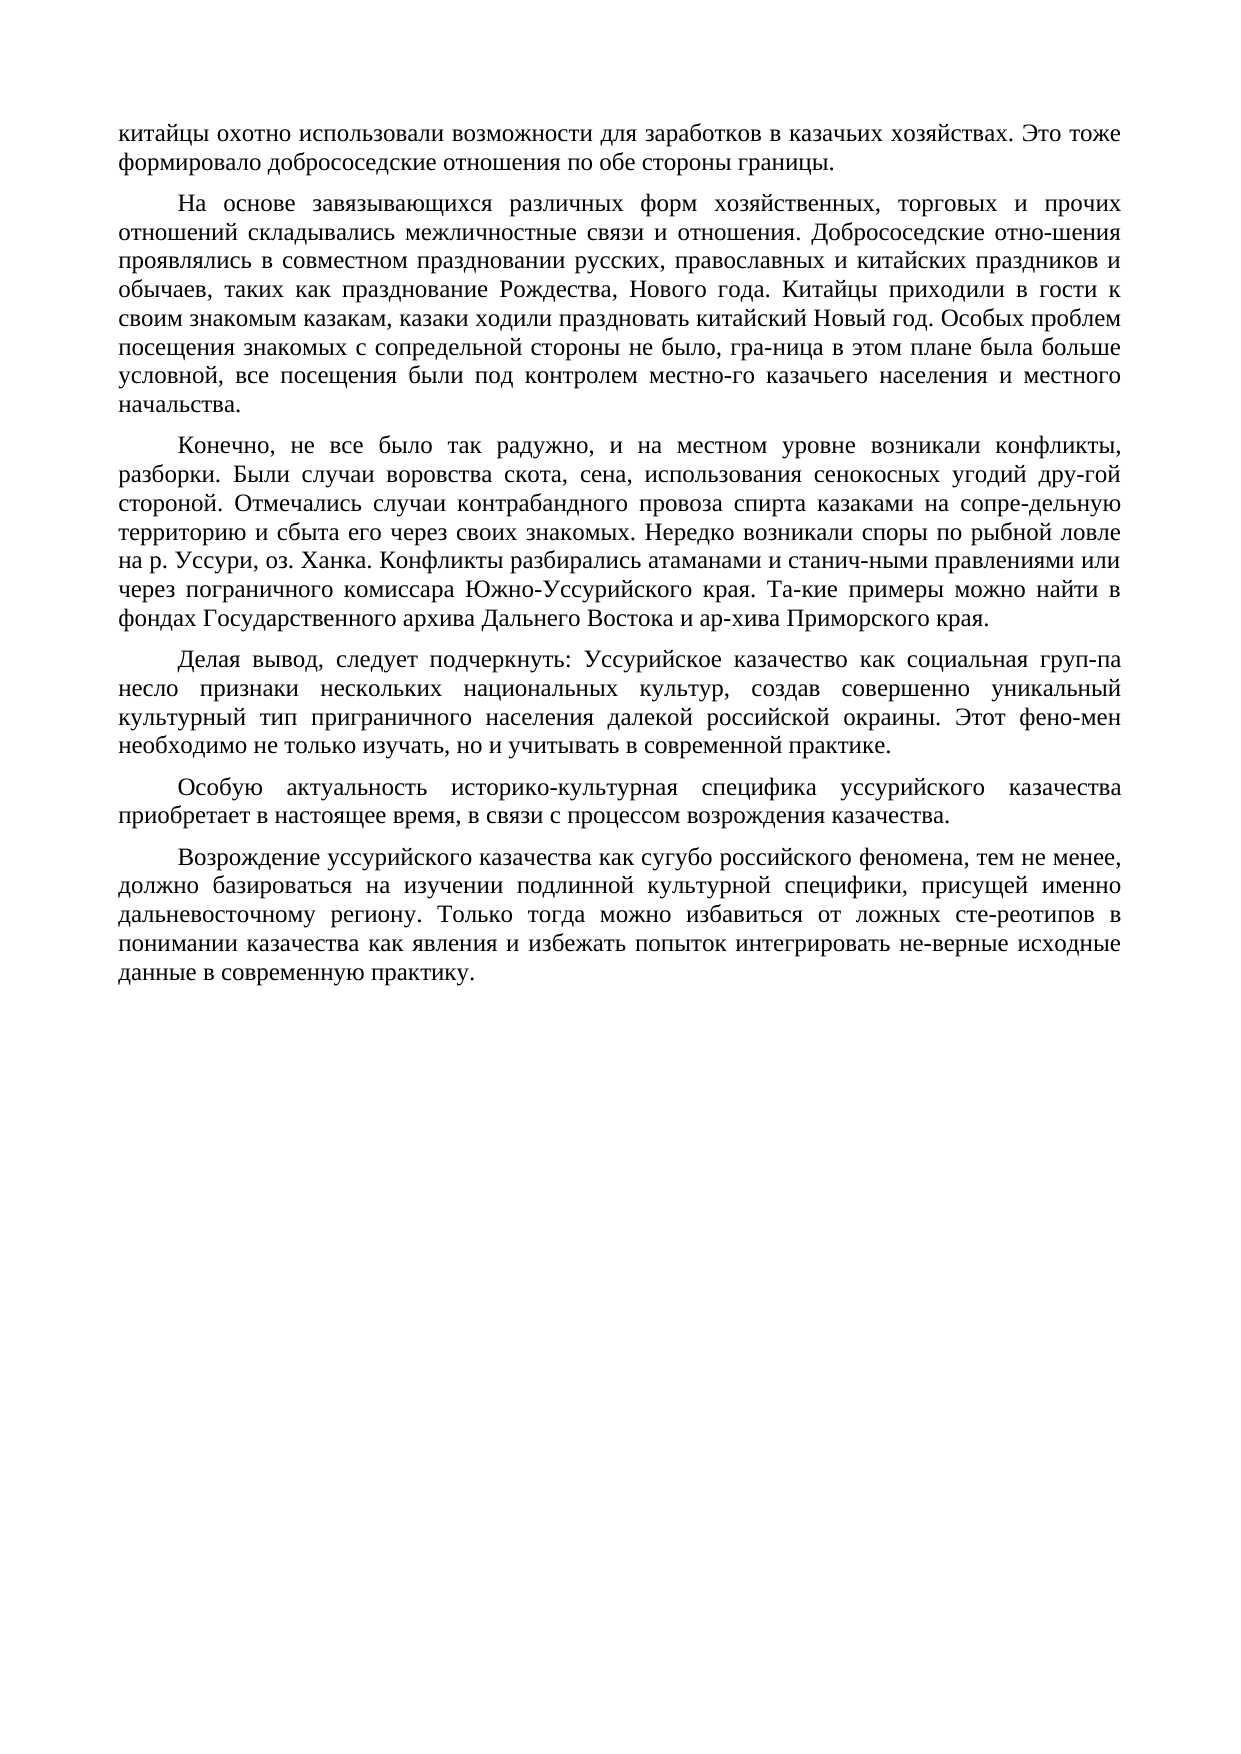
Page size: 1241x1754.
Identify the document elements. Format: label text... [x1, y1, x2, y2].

text Конечно, не все было так радужно, и на местном уровне возникали конфликты, разборки. Были случаи воровства скота, сена, использования сенокосных угодий дру-гой стороной. Отмечались случаи контрабандного провоза спирта казаками на сопре-дельную территорию и сбыта его через своих знакомых. Нередко возникали споры по рыбной ловле на р. Уссури, оз. Ханка. Конфликты разбирались атаманами и станич-ными правлениями или через пограничного комиссара Южно-Уссурийского края. Та-кие примеры можно найти в фондах Государственного архива Дальнего Востока и ар-хива Приморского края. [118, 431, 1122, 632]
text На основе завязывающихся различных форм хозяйственных, торговых и прочих отношений складывались межличностные связи и отношения. Добрососедские отно-шения проявлялись в совместном праздновании русских, православных и китайских праздников и обычаев, таких как празднование Рождества, Нового года. Китайцы приходили в гости к своим знакомым казакам, казаки ходили праздновать китайский Новый год. Особых проблем посещения знакомых с сопредельной стороны не было, гра-ница в этом плане была больше условной, все посещения были под контролем местно-го казачьего населения и местного начальства. [118, 188, 1122, 418]
text Особую актуальность историко-культурная специфика уссурийского казачества приобретает в настоящее время, в связи с процессом возрождения казачества. [118, 772, 1122, 829]
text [118, 118, 1122, 176]
text Делая вывод, следует подчеркнуть: Уссурийское казачество как социальная груп-па несло признаки нескольких национальных культур, создав совершенно уникальный культурный тип приграничного населения далекой российской окраины. Этот фено-мен необходимо не только изучать, но и учитывать в современной практике. [118, 644, 1122, 759]
text Возрождение уссурийского казачества как сугубо российского феномена, тем не менее, должно базироваться на изучении подлинной культурной специфики, присущей именно дальневосточному региону. Только тогда можно избавиться от ложных сте-реотипов в понимании казачества как явления и избежать попыток интегрировать не-верные исходные данные в современную практику. [118, 842, 1122, 986]
